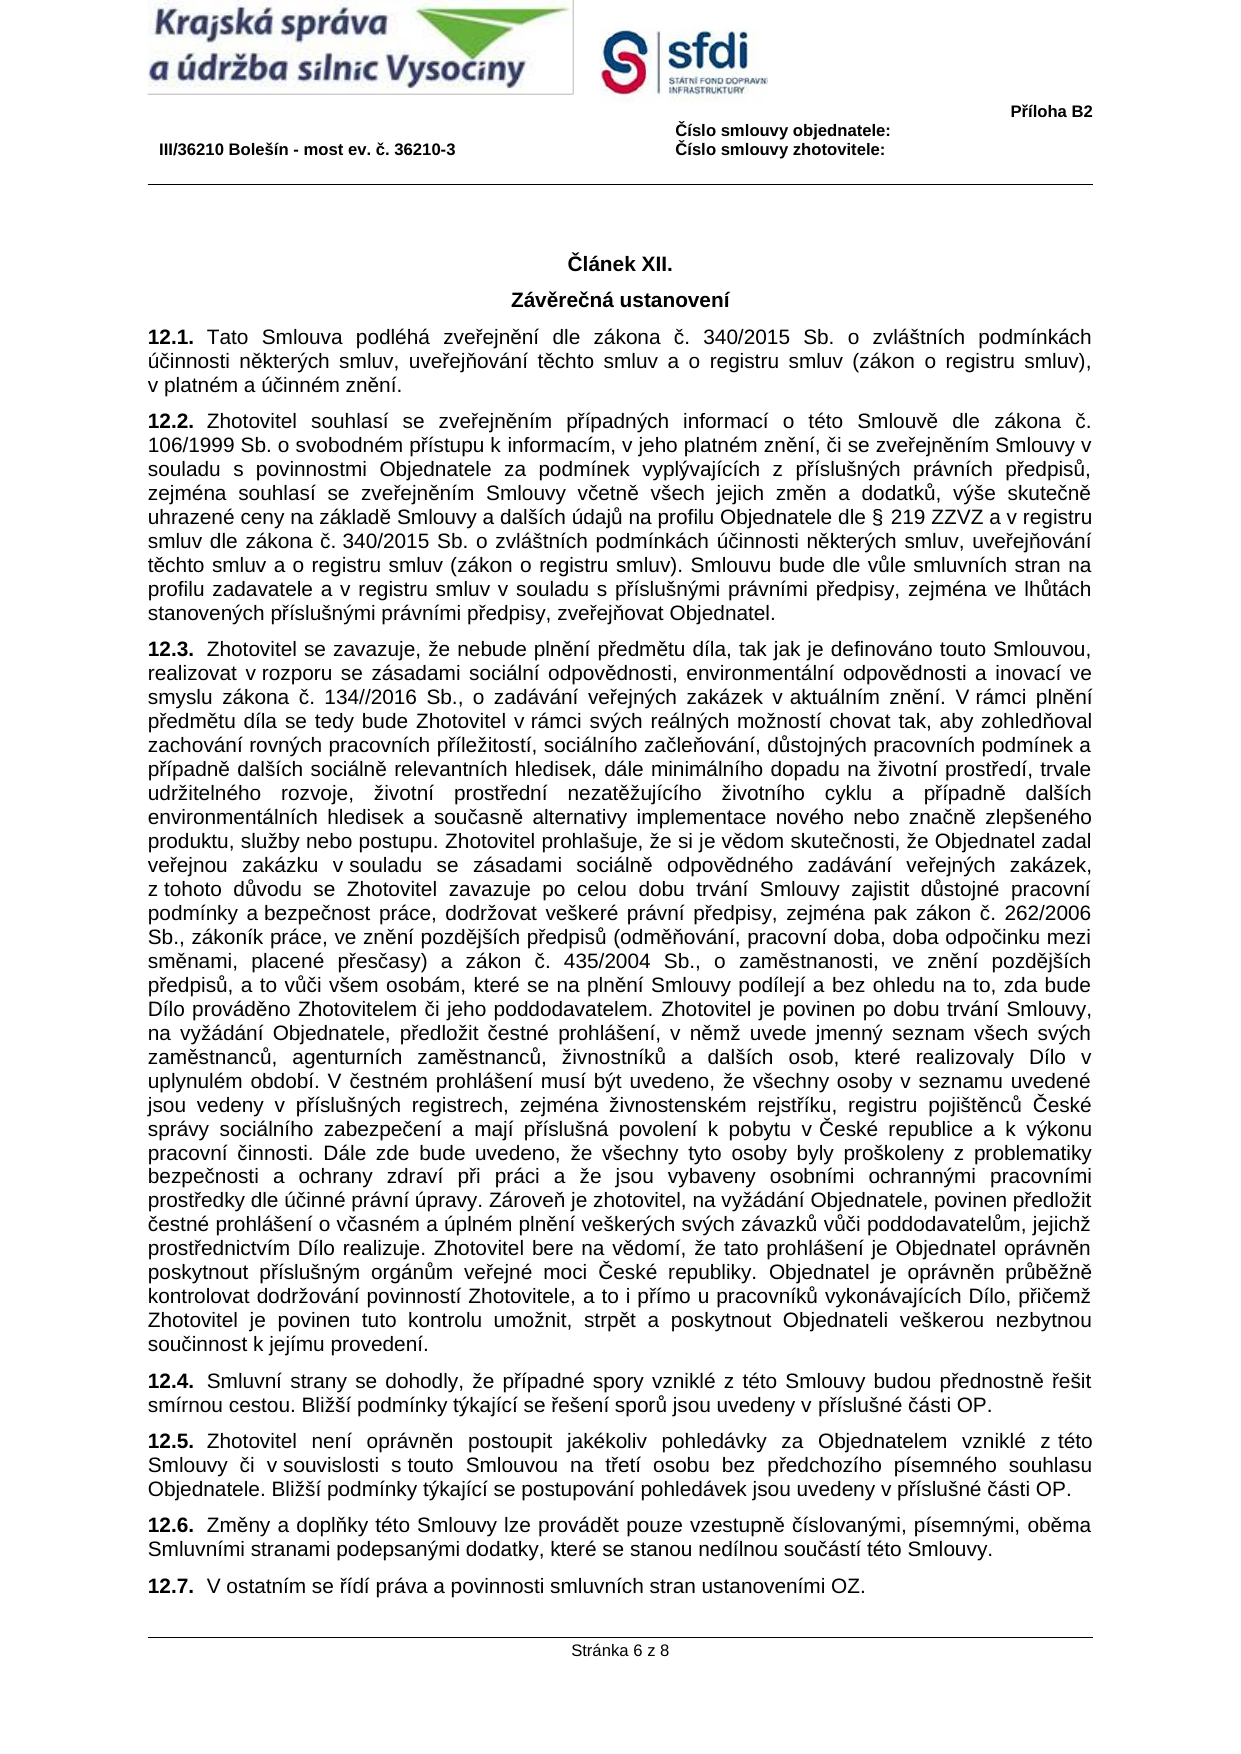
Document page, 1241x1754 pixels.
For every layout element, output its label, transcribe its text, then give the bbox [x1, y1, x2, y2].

list V ostatním se řídí práva a povinnosti smluvních stran ustanoveními OZ. [148, 1574, 1093, 1598]
list Zhotovitel není oprávněn postoupit jakékoliv pohledávky za Objednatelem vzniklé z této Smlouvy či v souvislosti s touto Smlouvou na třetí osobu bez předchozího písemného souhlasu Objednatele. Bližší podmínky týkající se postupování pohledávek jsou uvedeny v příslušné části OP. [148, 1429, 1093, 1501]
list Zhotovitel souhlasí se zveřejněním případných informací o této Smlouvě dle zákona č. 106/1999 Sb. o svobodném přístupu k informacím, v jeho platném znění, či se zveřejněním Smlouvy v souladu s povinnostmi Objednatele za podmínek vyplývajících z příslušných právních předpisů, zejména souhlasí se zveřejněním Smlouvy včetně všech jejich změn a dodatků, výše skutečně uhrazené ceny na základě Smlouvy a dalších údajů na profilu Objednatele dle § 219 ZZVZ a v registru smluv dle zákona č. 340/2015 Sb. o zvláštních podmínkách účinnosti některých smluv, uveřejňování těchto smluv a o registru smluv (zákon o registru smluv). Smlouvu bude dle vůle smluvních stran na profilu zadavatele a v registru smluv v souladu s příslušnými právními předpisy, zejména ve lhůtách stanovených příslušnými právními předpisy, zveřejňovat Objednatel. [148, 409, 1093, 625]
list Zhotovitel se zavazuje, že nebude plnění předmětu díla, tak jak je definováno touto Smlouvou, realizovat v rozporu se zásadami sociální odpovědnosti, environmentální odpovědnosti a inovací ve smyslu zákona č. 134//2016 Sb., o zadávání veřejných zakázek v aktuálním znění. V rámci plnění předmětu díla se tedy bude Zhotovitel v rámci svých reálných možností chovat tak, aby zohledňoval zachování rovných pracovních příležitostí, sociálního začleňování, důstojných pracovních podmínek a případně dalších sociálně relevantních hledisek, dále minimálního dopadu na životní prostředí, trvale udržitelného rozvoje, životní prostřední nezatěžujícího životního cyklu a případně dalších environmentálních hledisek a současně alternativy implementace nového nebo značně zlepšeného produktu, služby nebo postupu. Zhotovitel prohlašuje, že si je vědom skutečnosti, že Objednatel zadal veřejnou zakázku v souladu se zásadami sociálně odpovědného zadávání veřejných zakázek, z tohoto důvodu se Zhotovitel zavazuje po celou dobu trvání Smlouvy zajistit důstojné pracovní podmínky a bezpečnost práce, dodržovat veškeré právní předpisy, zejména pak zákon č. 262/2006 Sb., zákoník práce, ve znění pozdějších předpisů (odměňování, pracovní doba, doba odpočinku mezi směnami, placené přesčasy) a zákon č. 435/2004 Sb., o zaměstnanosti, ve znění pozdějších předpisů, a to vůči všem osobám, které se na plnění Smlouvy podílejí a bez ohledu na to, zda bude Dílo prováděno Zhotovitelem či jeho poddodavatelem. Zhotovitel je povinen po dobu trvání Smlouvy, na vyžádání Objednatele, předložit čestné prohlášení, v němž uvede jmenný seznam všech svých zaměstnanců, agenturních zaměstnanců, živnostníků a dalších osob, které realizovaly Dílo v uplynulém období. V čestném prohlášení musí být uvedeno, že všechny osoby v seznamu uvedené jsou vedeny v příslušných registrech, zejména živnostenském rejstříku, registru pojištěnců České správy sociálního zabezpečení a mají příslušná povolení k pobytu v České republice a k výkonu pracovní činnosti. Dále zde bude uvedeno, že všechny tyto osoby byly proškoleny z problematiky bezpečnosti a ochrany zdraví při práci a že jsou vybaveny osobními ochrannými pracovními prostředky dle účinné právní úpravy. Zároveň je zhotovitel, na vyžádání Objednatele, povinen předložit čestné prohlášení o včasném a úplném plnění veškerých svých závazků vůči poddodavatelům, jejichž prostřednictvím Dílo realizuje. Zhotovitel bere na vědomí, že tato prohlášení je Objednatel oprávněn poskytnout příslušným orgánům veřejné moci České republiky. Objednatel je oprávněn průběžně kontrolovat dodržování povinností Zhotovitele, a to i přímo u pracovníků vykonávajících Dílo, přičemž Zhotovitel je povinen tuto kontrolu umožnit, strpět a poskytnout Objednateli veškerou nezbytnou součinnost k jejímu provedení. [148, 637, 1093, 1356]
list Změny a doplňky této Smlouvy lze provádět pouze vzestupně číslovanými, písemnými, oběma Smluvními stranami podepsanými dodatky, které se stanou nedílnou součástí této Smlouvy. [148, 1513, 1093, 1561]
picture [147, 0, 574, 96]
subtitle Závěrečná ustanovení [148, 288, 1093, 312]
list Tato Smlouva podléhá zveřejnění dle zákona č. 340/2015 Sb. o zvláštních podmínkách účinnosti některých smluv, uveřejňování těchto smluv a o registru smluv (zákon o registru smluv), v platném a účinném znění. [148, 325, 1093, 397]
picture [598, 14, 768, 108]
list Smluvní strany se dohodly, že případné spory vzniklé z této Smlouvy budou přednostně řešit smírnou cestou. Bližší podmínky týkající se řešení sporů jsou uvedeny v příslušné části OP. [148, 1368, 1093, 1416]
text Článek XII. [148, 252, 1093, 276]
